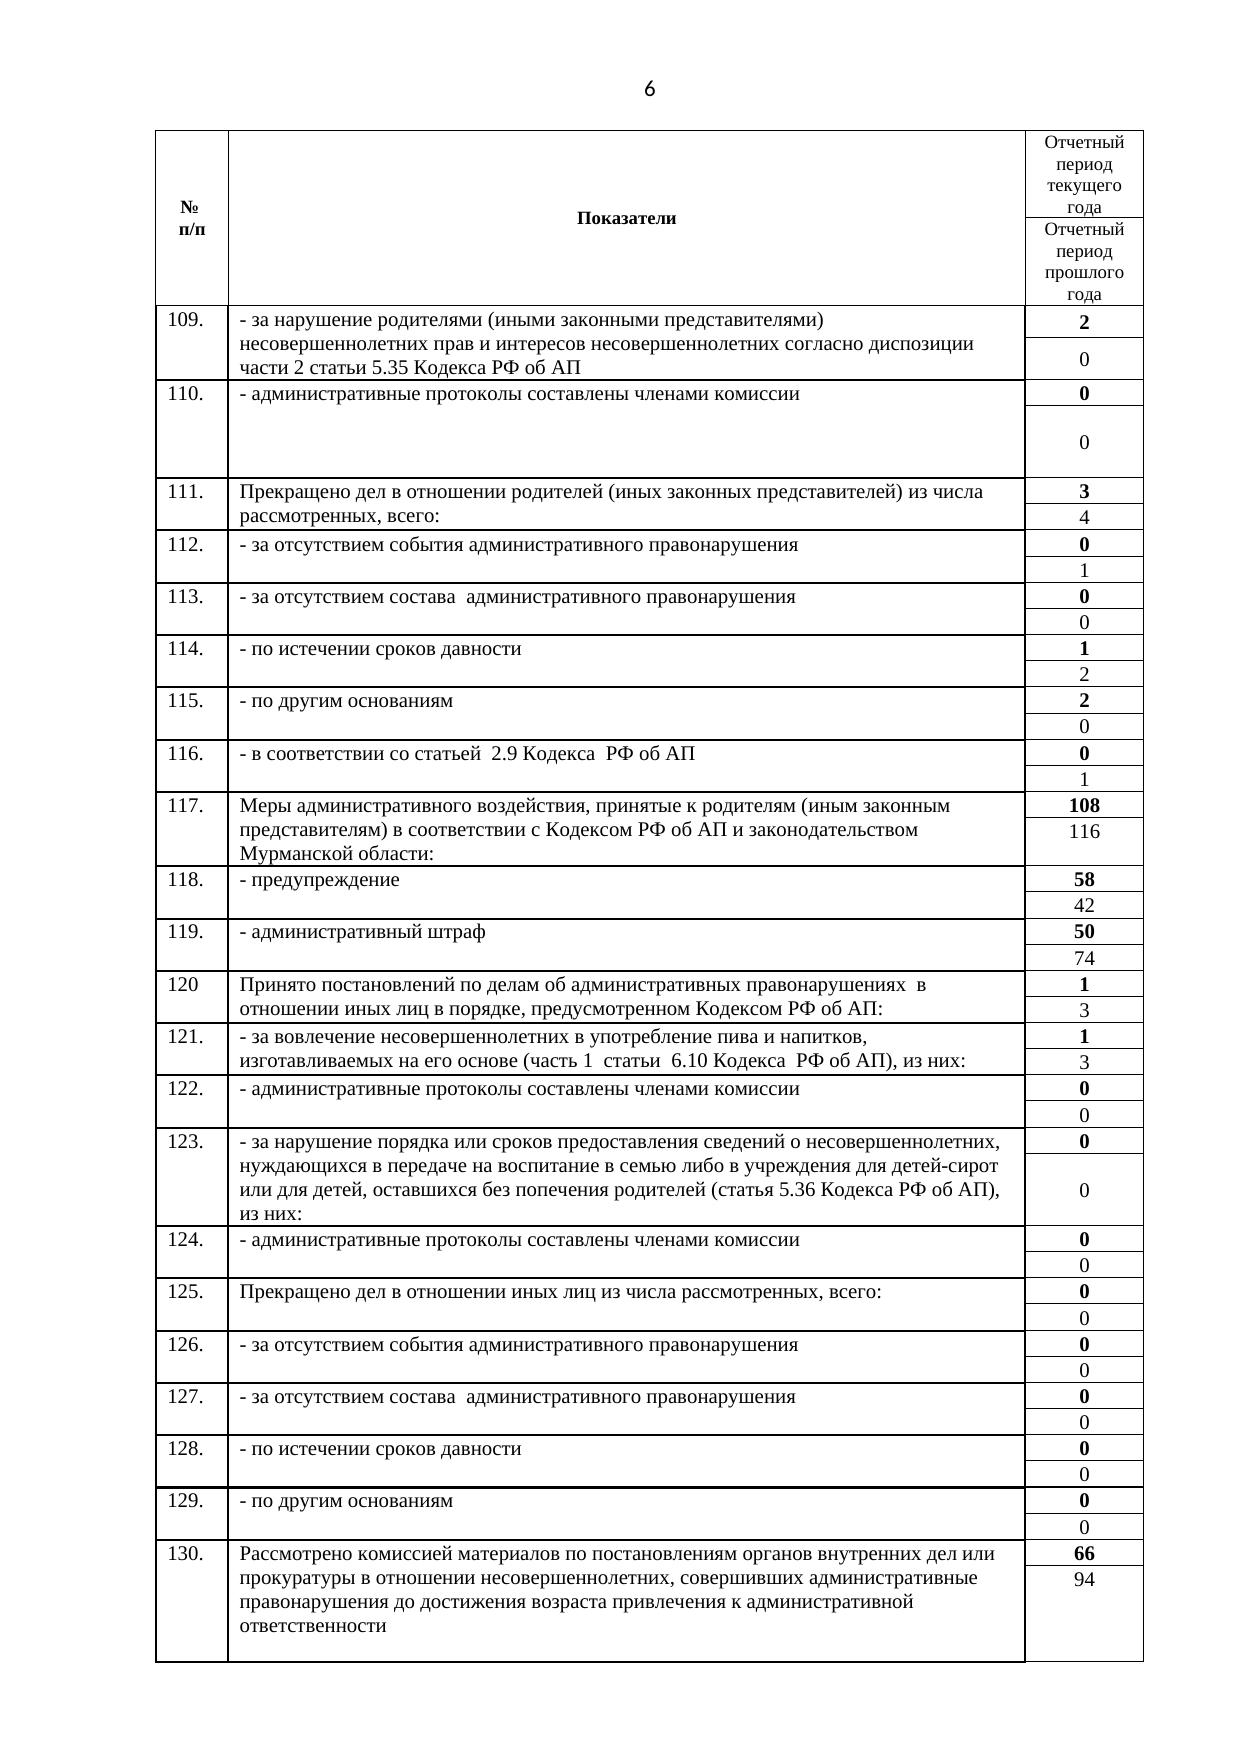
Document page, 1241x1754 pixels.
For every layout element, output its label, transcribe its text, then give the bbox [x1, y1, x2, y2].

table_cell Прекращено дел в отношении родителей (иных законных представителей) из числа рассмотренных, всего: [229, 479, 1024, 529]
table_cell 66 [1026, 1540, 1143, 1565]
table_cell 0 [1026, 1435, 1143, 1460]
table_cell 108 [1026, 792, 1143, 817]
table_cell 0 [1026, 714, 1143, 738]
table_cell 122. [157, 1076, 227, 1127]
table_cell - за вовлечение несовершеннолетних в употребление пива и напитков, изготавливаемых на его основе (часть 1 статьи 6.10 Кодекса РФ об АП), из них: [229, 1024, 1024, 1074]
table_cell 2 [1026, 687, 1143, 712]
table_cell - за нарушение родителями (иными законными представителями) несовершеннолетних прав и интересов несовершеннолетних согласно диспозиции части 2 статьи 5.35 Кодекса РФ об АП [229, 306, 1024, 379]
table_cell 1 [1026, 971, 1143, 996]
table_cell 0 [1026, 1128, 1143, 1153]
table_cell Отчетный период прошлого года [1026, 218, 1143, 304]
table_cell Рассмотрено комиссией материалов по постановлениям органов внутренних дел или прокуратуры в отношении несовершеннолетних, совершивших административные правонарушения до достижения возраста привлечения к административной ответственности [229, 1541, 1024, 1661]
table_cell 1 [1026, 766, 1143, 791]
table_cell 1 [1026, 557, 1143, 582]
table_cell 58 [1026, 866, 1143, 891]
table_cell 2 [1026, 306, 1143, 337]
table_cell 0 [1026, 1331, 1143, 1356]
table_cell 130. [157, 1541, 227, 1661]
table_cell Принято постановлений по делам об административных правонарушениях в отношении иных лиц в порядке, предусмотренном Кодексом РФ об АП: [229, 972, 1024, 1022]
table_header Показатели [229, 131, 1025, 304]
table_cell 129. [157, 1489, 227, 1539]
table_cell 120 [157, 972, 227, 1022]
table_cell 109. [157, 306, 227, 379]
table_header Отчетный период текущего года [1026, 131, 1143, 217]
table_cell 94 [1026, 1566, 1143, 1661]
table_cell 127. [157, 1384, 227, 1434]
table_cell 125. [157, 1279, 227, 1329]
table_cell 117. [157, 793, 227, 865]
table_cell 0 [1026, 609, 1143, 634]
table_cell 119. [157, 920, 227, 970]
table_cell 111. [157, 479, 227, 529]
table_cell 126. [157, 1332, 227, 1382]
table_cell 2 [1026, 661, 1143, 686]
table_cell 116 [1026, 818, 1143, 865]
table_cell 0 [1026, 1383, 1143, 1408]
table_cell 0 [1026, 1461, 1143, 1486]
table_cell 0 [1026, 338, 1143, 379]
table_cell Прекращено дел в отношении иных лиц из числа рассмотренных, всего: [229, 1279, 1024, 1329]
table_cell 0 [1026, 1409, 1143, 1434]
table_cell - за отсутствием события административного правонарушения [229, 1332, 1024, 1382]
table_cell - административные протоколы составлены членами комиссии [229, 381, 1024, 477]
table_cell 113. [157, 584, 227, 634]
table_cell 0 [1026, 1101, 1143, 1127]
table_cell - административные протоколы составлены членами комиссии [229, 1227, 1024, 1277]
table_cell 114. [157, 636, 227, 686]
table_cell 0 [1026, 1304, 1143, 1329]
table_cell - за отсутствием события административного правонарушения [229, 531, 1024, 582]
table_cell 0 [1026, 1278, 1143, 1303]
table_cell - административный штраф [229, 920, 1024, 970]
table_cell 123. [157, 1129, 227, 1225]
table_cell 0 [1026, 1226, 1143, 1251]
table_cell 0 [1026, 1252, 1143, 1277]
table_cell 1 [1026, 635, 1143, 660]
table_cell - по истечении сроков давности [229, 1436, 1024, 1486]
table_cell 116. [157, 741, 227, 791]
table_cell 121. [157, 1024, 227, 1074]
table_cell 124. [157, 1227, 227, 1277]
table_cell Меры административного воздействия, принятые к родителям (иным законным представителям) в соответствии с Кодексом РФ об АП и законодательством Мурманской области: [229, 793, 1024, 865]
table_cell 0 [1026, 406, 1143, 477]
table_cell 42 [1026, 892, 1143, 917]
table_cell - по другим основаниям [229, 688, 1024, 738]
table_cell 0 [1026, 1488, 1143, 1512]
table_cell - за отсутствием состава административного правонарушения [229, 584, 1024, 634]
table_cell 0 [1026, 380, 1143, 405]
table_cell 1 [1026, 1023, 1143, 1048]
table_cell 110. [157, 381, 227, 477]
table_cell 3 [1026, 1049, 1143, 1074]
table_cell 0 [1026, 1075, 1143, 1100]
table_cell 0 [1026, 583, 1143, 608]
table_cell 112. [157, 531, 227, 582]
table_cell 0 [1026, 1357, 1143, 1382]
table_cell 50 [1026, 919, 1143, 943]
table_cell 74 [1026, 945, 1143, 970]
table_cell - по другим основаниям [229, 1489, 1024, 1539]
table_cell 4 [1026, 504, 1143, 529]
table_cell 0 [1026, 740, 1143, 765]
table_cell - в соответствии со статьей 2.9 Кодекса РФ об АП [229, 741, 1024, 791]
table_cell - за отсутствием состава административного правонарушения [229, 1384, 1024, 1434]
table_cell - за нарушение порядка или сроков предоставления сведений о несовершеннолетних, нуждающихся в передаче на воспитание в семью либо в учреждения для детей-сирот или для детей, оставшихся без попечения родителей (статья 5.36 Кодекса РФ об АП), из них: [229, 1129, 1024, 1225]
table_cell 0 [1026, 1154, 1143, 1225]
table_cell 3 [1026, 997, 1143, 1022]
table_cell 0 [1026, 530, 1143, 556]
table_cell - по истечении сроков давности [229, 636, 1024, 686]
table_header № п/п [156, 131, 228, 304]
table_cell - предупреждение [229, 867, 1024, 917]
table_cell 115. [157, 688, 227, 738]
table_cell - административные протоколы составлены членами комиссии [229, 1076, 1024, 1127]
table_cell 128. [157, 1436, 227, 1486]
table_cell 0 [1026, 1514, 1143, 1539]
table_cell 3 [1026, 478, 1143, 503]
table_cell 118. [157, 867, 227, 917]
